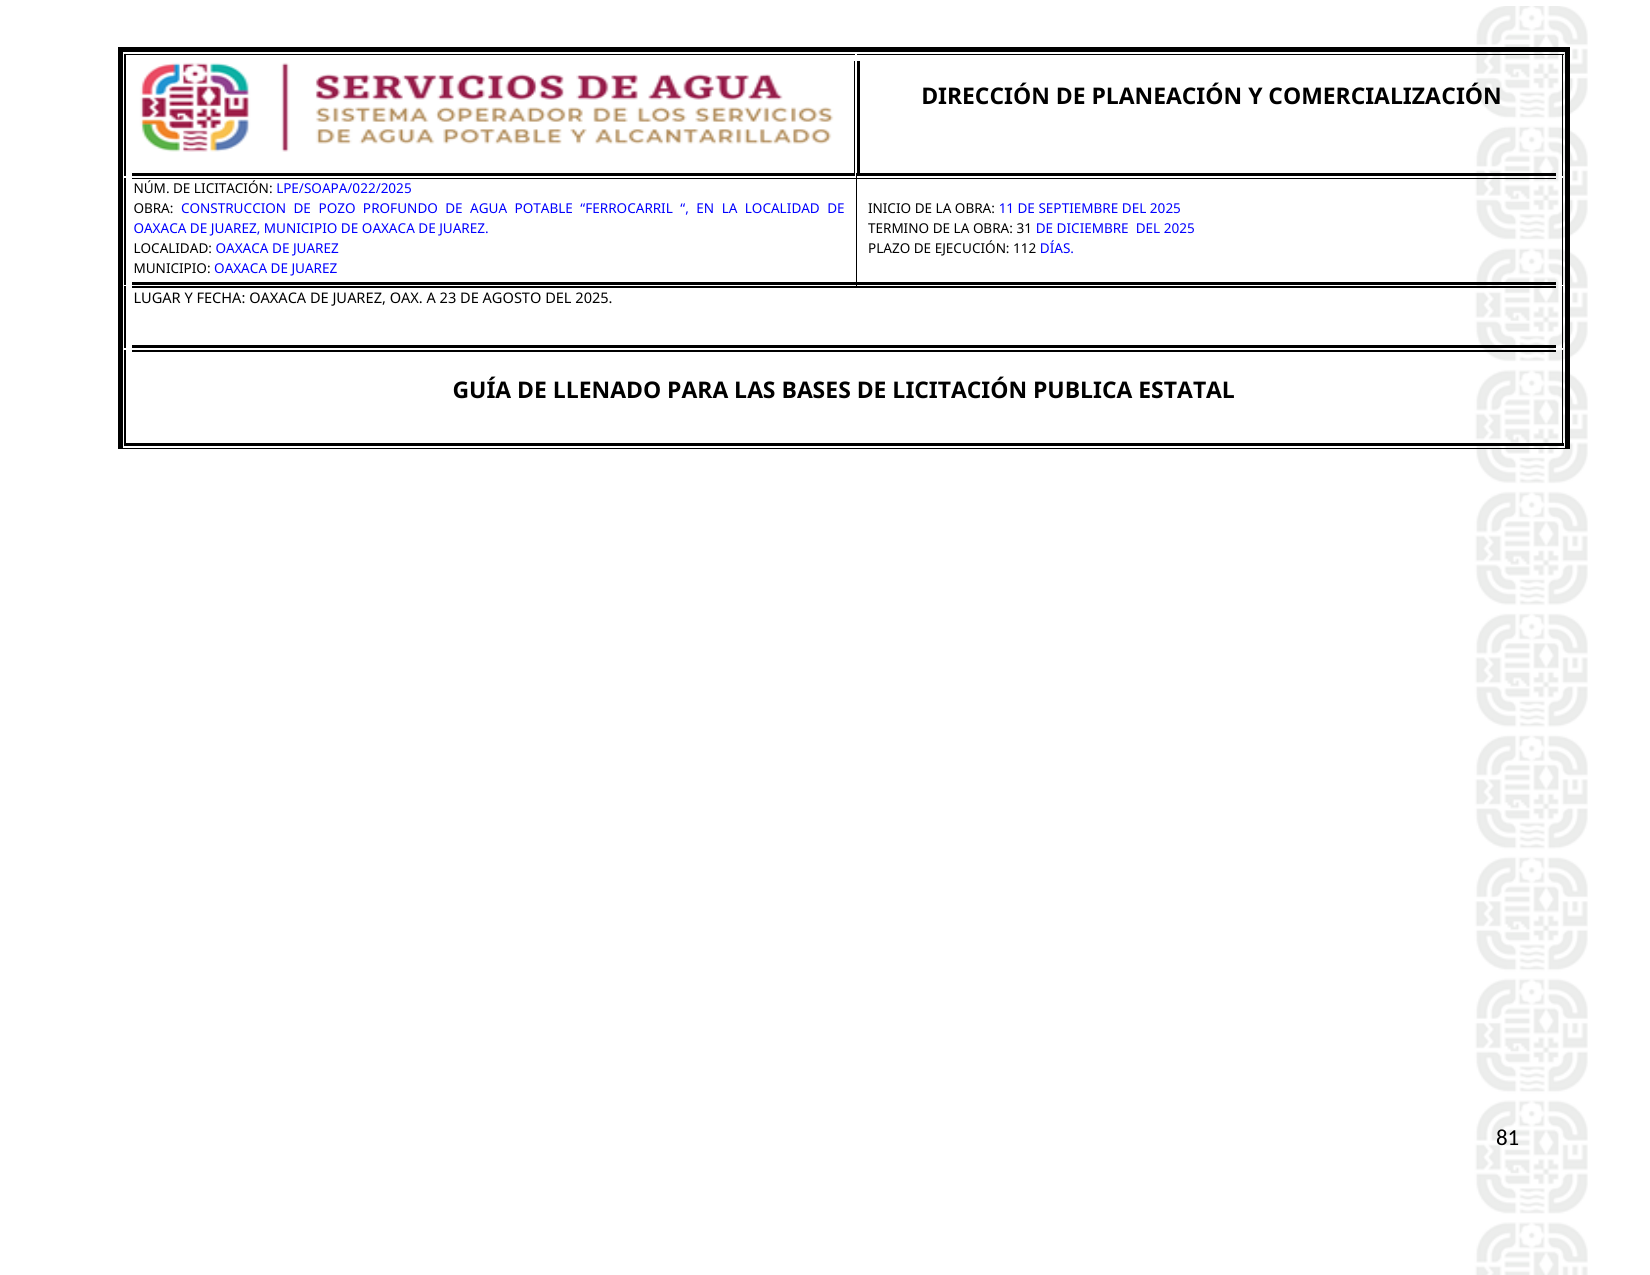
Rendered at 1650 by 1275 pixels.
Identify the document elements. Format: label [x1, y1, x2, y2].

picture [1461, 52, 1565, 448]
picture [1461, 6, 1591, 1275]
picture [137, 55, 840, 166]
